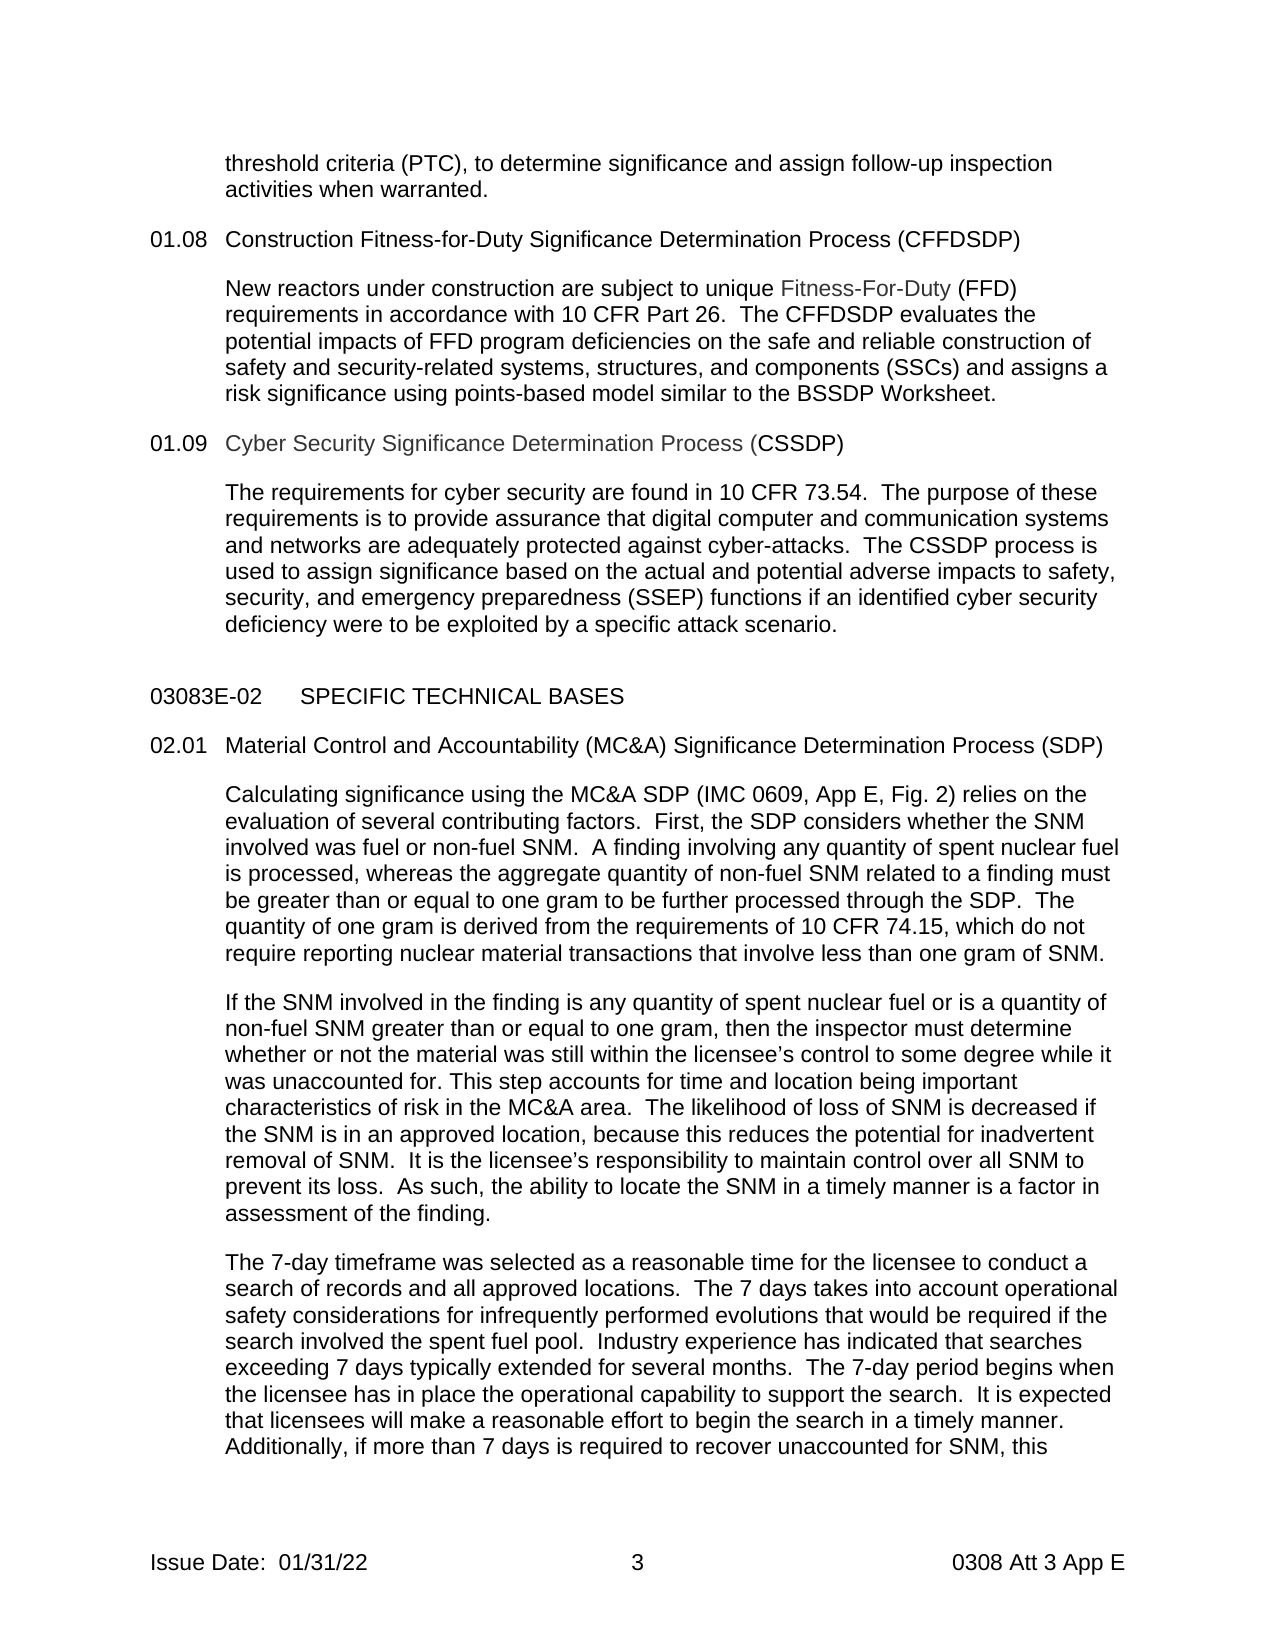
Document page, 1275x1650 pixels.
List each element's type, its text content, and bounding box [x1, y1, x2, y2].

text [225, 150, 1125, 203]
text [225, 1249, 1125, 1460]
subtitle 03083E-02 SPECIFIC TECHNICAL BASES [150, 683, 1125, 709]
subtitle 01.08 Construction Fitness-for-Duty Significance Determination Process (CFFDSDP) [150, 226, 1125, 252]
text New reactors under construction are subject to unique Fitness-For-Duty (FFD) requirements in accordance with 10 CFR Part 26. The CFFDSDP evaluates the potential impacts of FFD program deficiencies on the safe and reliable construction of safety and security-related systems, structures, and components (SSCs) and assigns a risk significance using points-based model similar to the BSSDP Worksheet. [225, 275, 1125, 407]
subtitle 02.01 Material Control and Accountability (MC&A) Significance Determination Process (SDP) [150, 732, 1125, 758]
text If the SNM involved in the finding is any quantity of spent nuclear fuel or is a quantity of non-fuel SNM greater than or equal to one gram, then the inspector must determine whether or not the material was still within the licensee’s control to some degree while it was unaccounted for. This step accounts for time and location being important characteristics of risk in the MC&A area. The likelihood of loss of SNM is decreased if the SNM is in an approved location, because this reduces the potential for inadvertent removal of SNM. It is the licensee’s responsibility to maintain control over all SNM to prevent its loss. As such, the ability to locate the SNM in a timely manner is a factor in assessment of the finding. [225, 989, 1125, 1226]
text The requirements for cyber security are found in 10 CFR 73.54. The purpose of these requirements is to provide assurance that digital computer and communication systems and networks are adequately protected against cyber-attacks. The CSSDP process is used to assign significance based on the actual and potential adverse impacts to safety, security, and emergency preparedness (SSEP) functions if an identified cyber security deficiency were to be exploited by a specific attack scenario. [225, 479, 1125, 637]
text Calculating significance using the MC&A SDP (IMC 0609, App E, Fig. 2) relies on the evaluation of several contributing factors. First, the SDP considers whether the SNM involved was fuel or non-fuel SNM. A finding involving any quantity of spent nuclear fuel is processed, whereas the aggregate quantity of non-fuel SNM related to a finding must be greater than or equal to one gram to be further processed through the SDP. The quantity of one gram is derived from the requirements of 10 CFR 74.15, which do not require reporting nuclear material transactions that involve less than one gram of SNM. [225, 781, 1125, 966]
subtitle 01.09 Cyber Security Significance Determination Process (CSSDP) [150, 429, 1125, 456]
